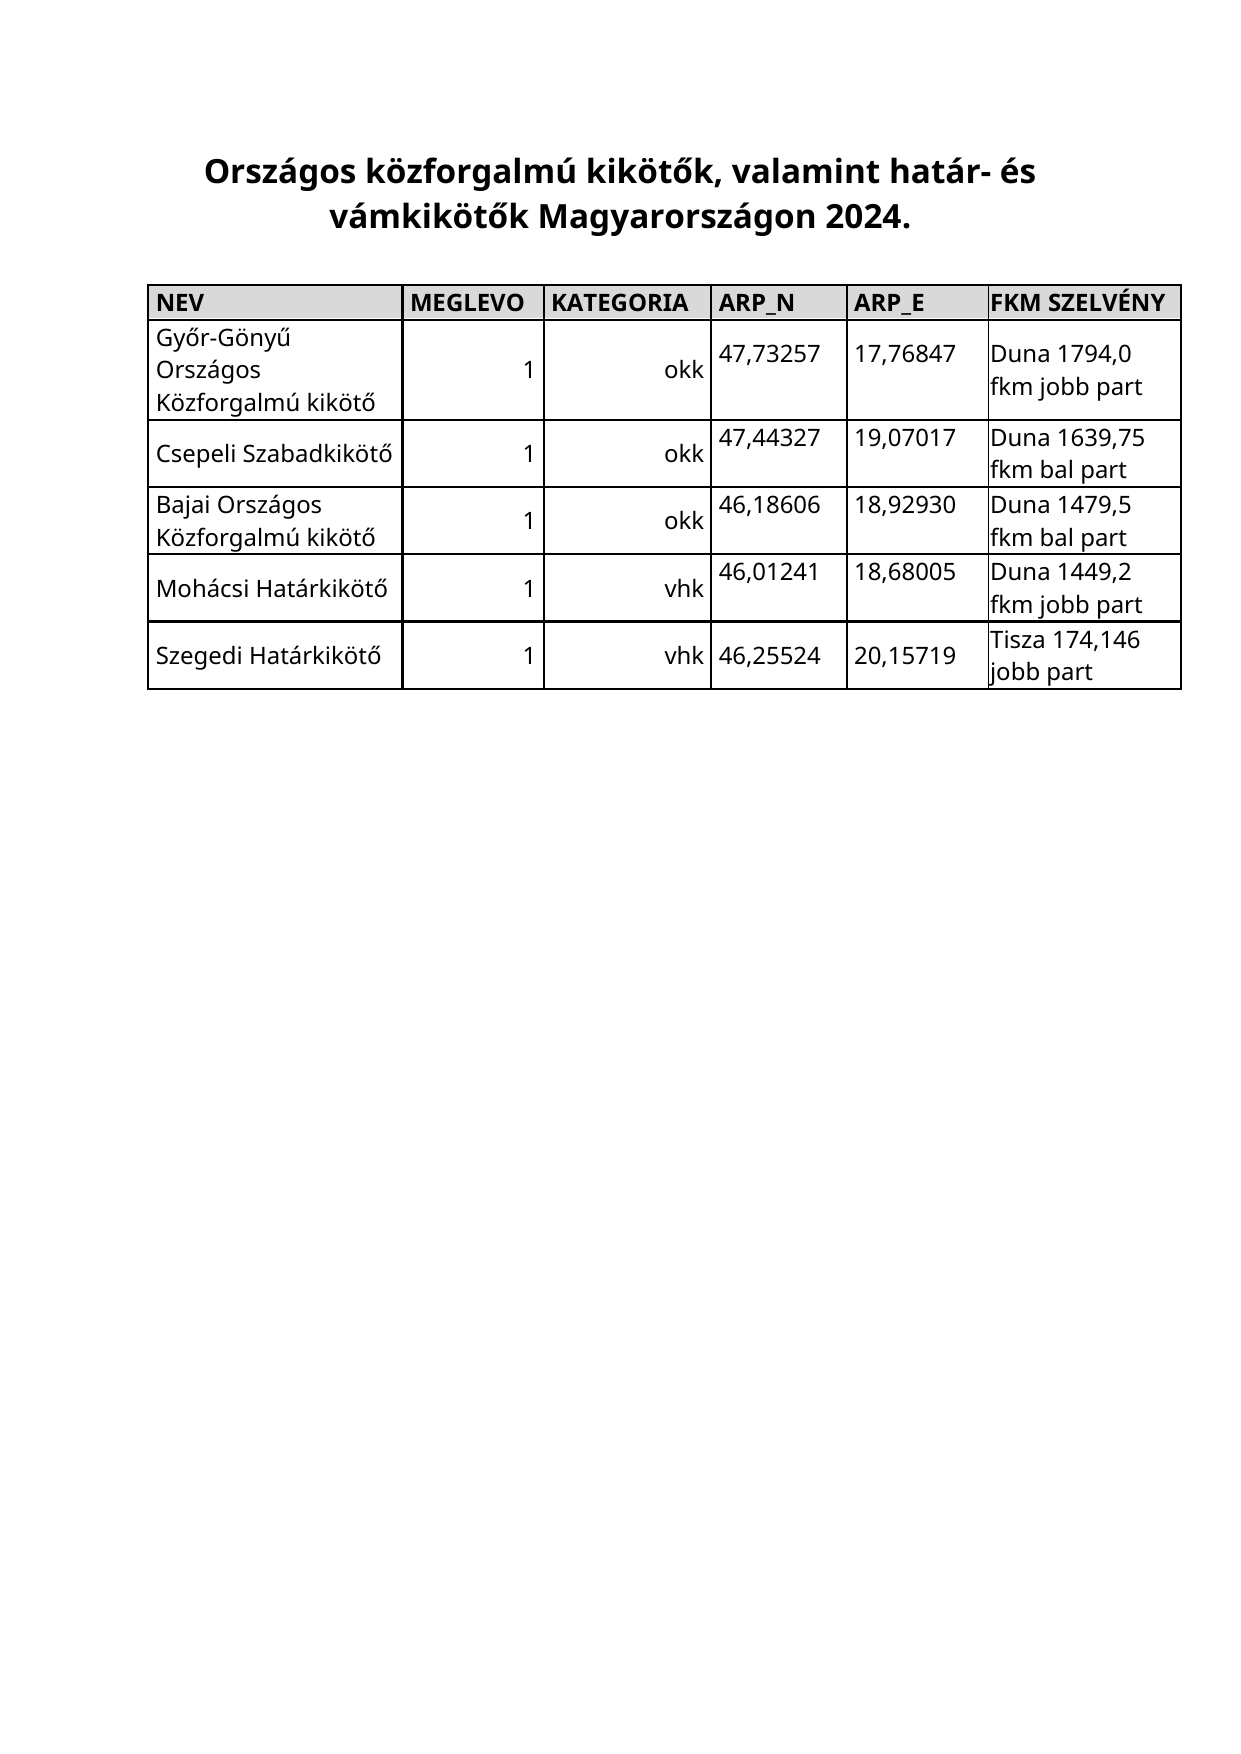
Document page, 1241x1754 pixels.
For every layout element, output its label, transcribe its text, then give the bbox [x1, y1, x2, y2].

text Országos közforgalmú kikötők, valamint határ- és vámkikötők Magyarországon 2024. [148, 148, 1093, 238]
table_cell 1 [404, 421, 543, 486]
table_cell Duna 1449,2 fkm jobb part [989, 555, 1180, 620]
table_cell vhk [545, 555, 710, 620]
table_header ARP_N [712, 286, 846, 318]
table_cell vhk [545, 623, 710, 688]
table_cell 46,18606 [712, 488, 846, 553]
table_cell 1 [404, 488, 543, 553]
table_cell okk [545, 421, 710, 486]
table_cell Duna 1479,5 fkm bal part [989, 488, 1180, 553]
table_cell 47,73257 [712, 321, 846, 418]
table_header FKM SZELVÉNY [989, 286, 1180, 318]
table_header MEGLEVO [404, 286, 543, 318]
table_cell 47,44327 [712, 421, 846, 486]
table_cell Mohácsi Határkikötő [149, 555, 401, 620]
table_cell Duna 1639,75 fkm bal part [989, 421, 1180, 486]
table_cell 18,68005 [848, 555, 988, 620]
table_cell 20,15719 [848, 623, 988, 688]
table_cell 1 [404, 623, 543, 688]
table_header KATEGORIA [545, 286, 710, 318]
table_cell 46,01241 [712, 555, 846, 620]
table_cell Bajai Országos Közforgalmú kikötő [149, 488, 401, 553]
table_cell Győr-Gönyű Országos Közforgalmú kikötő [149, 321, 401, 418]
table_cell 19,07017 [848, 421, 988, 486]
table_cell 17,76847 [848, 321, 988, 418]
table_cell okk [545, 488, 710, 553]
table_cell 46,25524 [712, 623, 846, 688]
table_header ARP_E [848, 286, 988, 318]
table_cell Csepeli Szabadkikötő [149, 421, 401, 486]
table_cell 18,92930 [848, 488, 988, 553]
table_cell 1 [404, 321, 543, 418]
table_cell okk [545, 321, 710, 418]
table_cell Duna 1794,0 fkm jobb part [989, 321, 1180, 418]
table_cell Szegedi Határkikötő [149, 623, 401, 688]
table_cell Tisza 174,146 jobb part [989, 623, 1180, 688]
table_cell 1 [404, 555, 543, 620]
table_header NEV [149, 286, 401, 318]
